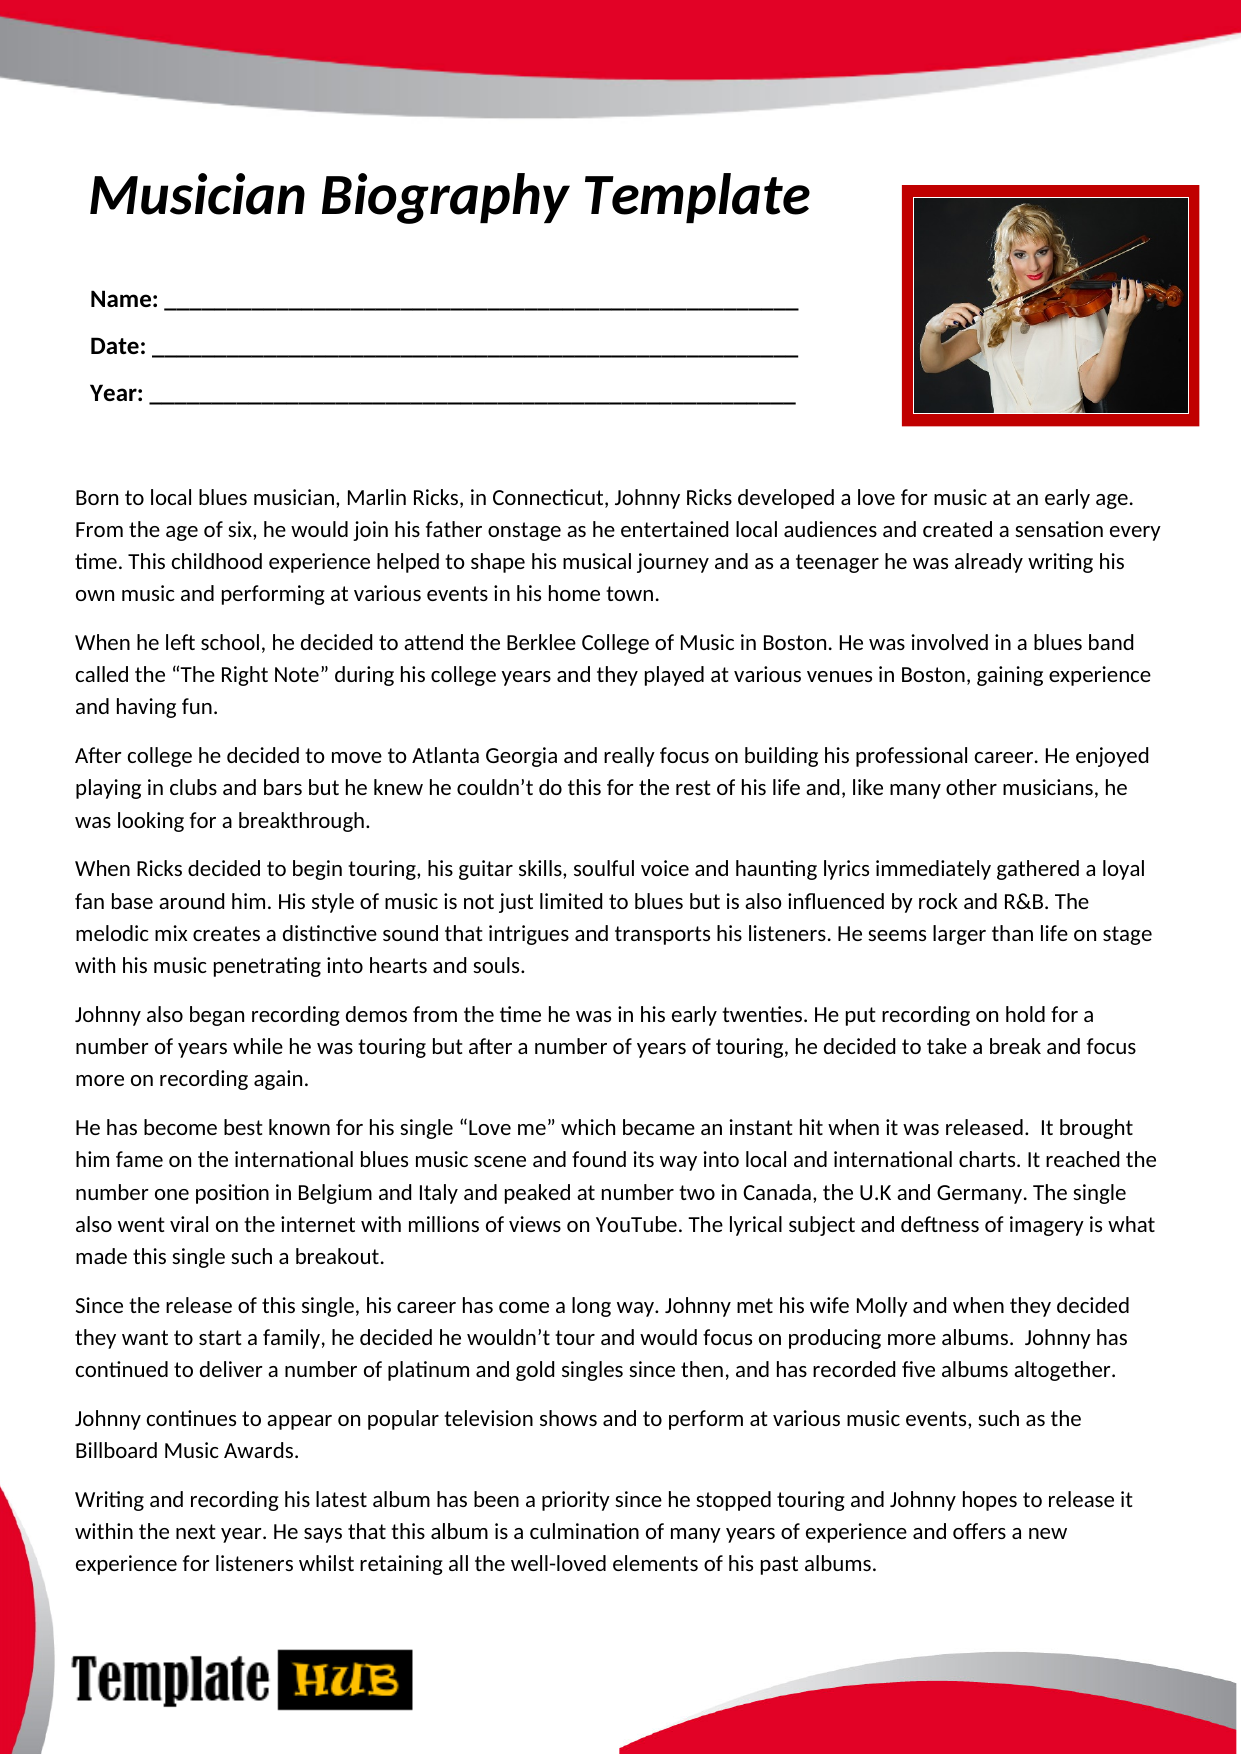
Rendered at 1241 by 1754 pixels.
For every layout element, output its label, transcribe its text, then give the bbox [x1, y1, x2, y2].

picture [67, 1647, 419, 1715]
picture [914, 198, 1188, 413]
text When Ricks decided to begin touring, his guitar skills, soulful voice and haunting lyrics immediately gathered a loyal fan base around him. His style of music is not just limited to blues but is also influenced by rock and R&B. The melodic mix creates a distinctive sound that intrigues and transports his listeners. He seems larger than life on stage with his music penetrating into hearts and souls. [75, 854, 1165, 979]
text He has become best known for his single “Love me” which became an instant hit when it was released. It brought him fame on the international blues music scene and found its way into local and international charts. It reached the number one position in Belgium and Italy and peaked at number two in Canada, the U.K and Germany. The single also went viral on the internet with millions of views on YouTube. The lyrical subject and deftness of imagery is what made this single such a breakout. [75, 1113, 1165, 1270]
text When he left school, he decided to attend the Berklee College of Music in Boston. He was involved in a blues band called the “The Right Note” during his college years and they played at various venues in Boston, gaining experience and having fun. [75, 628, 1165, 721]
picture [0, 1470, 63, 1754]
picture [619, 1638, 1237, 1754]
text Musician Biography Template [75, 158, 1165, 229]
text Johnny continues to appear on popular television shows and to perform at various music events, such as the Billboard Music Awards. [75, 1404, 1165, 1464]
text Johnny also began recording demos from the time he was in his early twenties. He put recording on hold for a number of years while he was touring but after a number of years of touring, he decided to take a break and focus more on recording again. [75, 1000, 1165, 1092]
text After college he decided to move to Atlanta Georgia and really focus on building his professional career. He enjoyed playing in clubs and bars but he knew he couldn’t do this for the rest of his life and, like many other musicians, he was looking for a breakthrough. [75, 741, 1165, 834]
text Born to local blues musician, Marlin Ricks, in Connecticut, Johnny Ricks developed a love for music at an early age. From the age of six, he would join his father onstage as he entertained local audiences and created a sensation every time. This childhood experience helped to shape his musical journey and as a teenager he was already writing his own music and performing at various events in his home town. [75, 483, 1165, 607]
text Since the release of this single, his career has come a long way. Johnny met his wife Molly and when they decided they want to start a family, he decided he wouldn’t tour and would focus on producing more albums. Johnny has continued to deliver a number of platinum and gold singles since then, and has recorded five albums altogether. [75, 1291, 1165, 1383]
text Writing and recording his latest album has been a priority since he stopped touring and Johnny hopes to release it within the next year. He says that this album is a culmination of many years of experience and offers a new experience for listeners whilst retaining all the well-loved elements of his past albums. [75, 1485, 1165, 1577]
picture [0, 0, 1241, 135]
